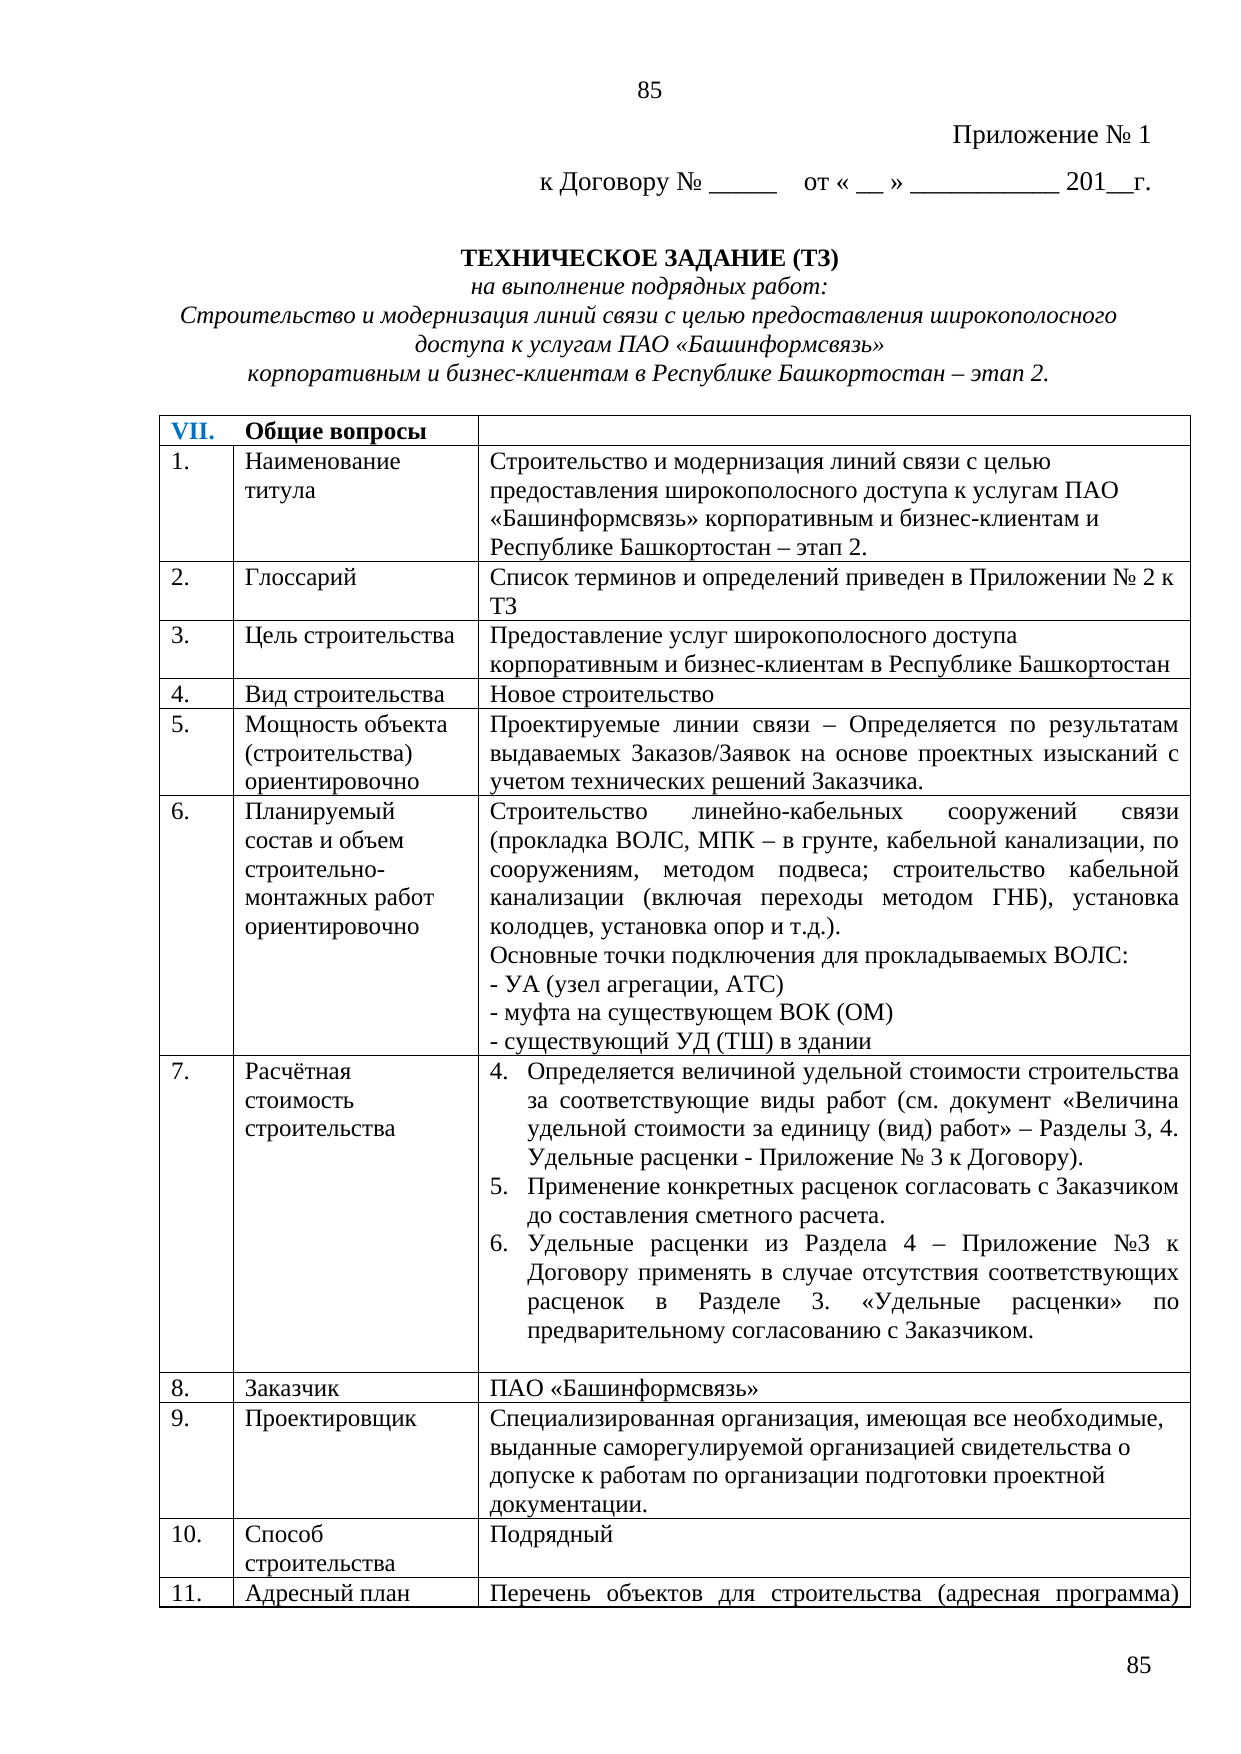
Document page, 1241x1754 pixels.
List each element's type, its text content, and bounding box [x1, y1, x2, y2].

table_cell Способ строительства [234, 1519, 478, 1577]
table_cell 5. [160, 709, 233, 795]
table_cell Проектируемые линии связи – Определяется по результатам выдаваемых Заказов/Заявок на основе проектных изысканий с учетом технических решений Заказчика. [479, 709, 1190, 795]
list ТЕХНИЧЕСКОЕ ЗАДАНИЕ (ТЗ) [148, 243, 1152, 271]
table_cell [234, 1578, 478, 1606]
table_cell Список терминов и определений приведен в Приложении № 2 к ТЗ [479, 562, 1190, 619]
table_cell Цель строительства [234, 621, 478, 678]
table_cell 7. [160, 1056, 233, 1372]
table_cell Новое строительство [479, 679, 1190, 708]
table_cell Строительство линейно-кабельных сооружений связи (прокладка ВОЛС, МПК – в грунте, кабельной канализации, по сооружениям, методом подвеса; строительство кабельной канализации (включая переходы методом ГНБ), установка колодцев, установка опор и т.д.). Основные точки подключения для прокладываемых ВОЛС: - УА (узел агрегации, АТС) - муфта на существующем ВОК (ОМ) - существующий УД (ТШ) в здании [479, 796, 1190, 1055]
table_cell Заказчик [234, 1373, 478, 1402]
table_cell 3. [160, 621, 233, 678]
table_cell 11. [160, 1578, 233, 1606]
table_cell Предоставление услуг широкополосного доступа корпоративным и бизнес-клиентам в Республике Башкортостан [479, 621, 1190, 678]
title Приложение № 1 [148, 118, 1152, 149]
table_header [479, 416, 1190, 445]
table_cell Подрядный [479, 1519, 1190, 1577]
table_cell 2. [160, 562, 233, 619]
list корпоративным и бизнес-клиентам в Республике Башкортостан – этап 2. [148, 358, 1152, 386]
table_cell 9. [160, 1403, 233, 1518]
table_cell Проектировщик [234, 1403, 478, 1518]
table_cell 10. [160, 1519, 233, 1577]
title к Договору № _____ от « __ » ___________ 201__г. [148, 165, 1152, 196]
table_cell ПАО «Башинформсвязь» [479, 1373, 1190, 1402]
table_cell 4. [160, 679, 233, 708]
table_cell Наименование титула [234, 446, 478, 561]
list на выполнение подрядных работ: [148, 271, 1152, 300]
table_cell 8. [160, 1373, 233, 1402]
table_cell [479, 1578, 1190, 1606]
table_cell 6. [160, 796, 233, 1055]
table_cell Определяется величиной удельной стоимости строительства за соответствующие виды работ (см. документ «Величина удельной стоимости за единицу (вид) работ» – Разделы 3, 4. Удельные расценки - Приложение № 3 к Договору). Применение конкретных расценок согласовать с Заказчиком до составления сметного расчета. Удельные расценки из Раздела 4 – Приложение №3 к Договору применять в случае отсутствия соответствующих расценок в Разделе 3. «Удельные расценки» по предварительному согласованию с Заказчиком. [479, 1056, 1190, 1372]
table_cell Вид строительства [234, 679, 478, 708]
table_cell Мощность объекта (строительства) ориентировочно [234, 709, 478, 795]
table_cell Планируемый состав и объем строительно-монтажных работ ориентировочно [234, 796, 478, 1055]
table_cell Строительство и модернизация линий связи с целью предоставления широкополосного доступа к услугам ПАО «Башинформсвязь» корпоративным и бизнес-клиентам и Республике Башкортостан – этап 2. [479, 446, 1190, 561]
table_header Общие вопросы [160, 416, 478, 445]
table_cell Специализированная организация, имеющая все необходимые, выданные саморегулируемой организацией свидетельства о допуске к работам по организации подготовки проектной документации. [479, 1403, 1190, 1518]
table_cell Расчётная стоимость строительства [234, 1056, 478, 1372]
table_cell Глоссарий [234, 562, 478, 619]
table_cell 1. [160, 446, 233, 561]
list Строительство и модернизация линий связи с целью предоставления широкополосного доступа к услугам ПАО «Башинформсвязь» [148, 300, 1152, 358]
